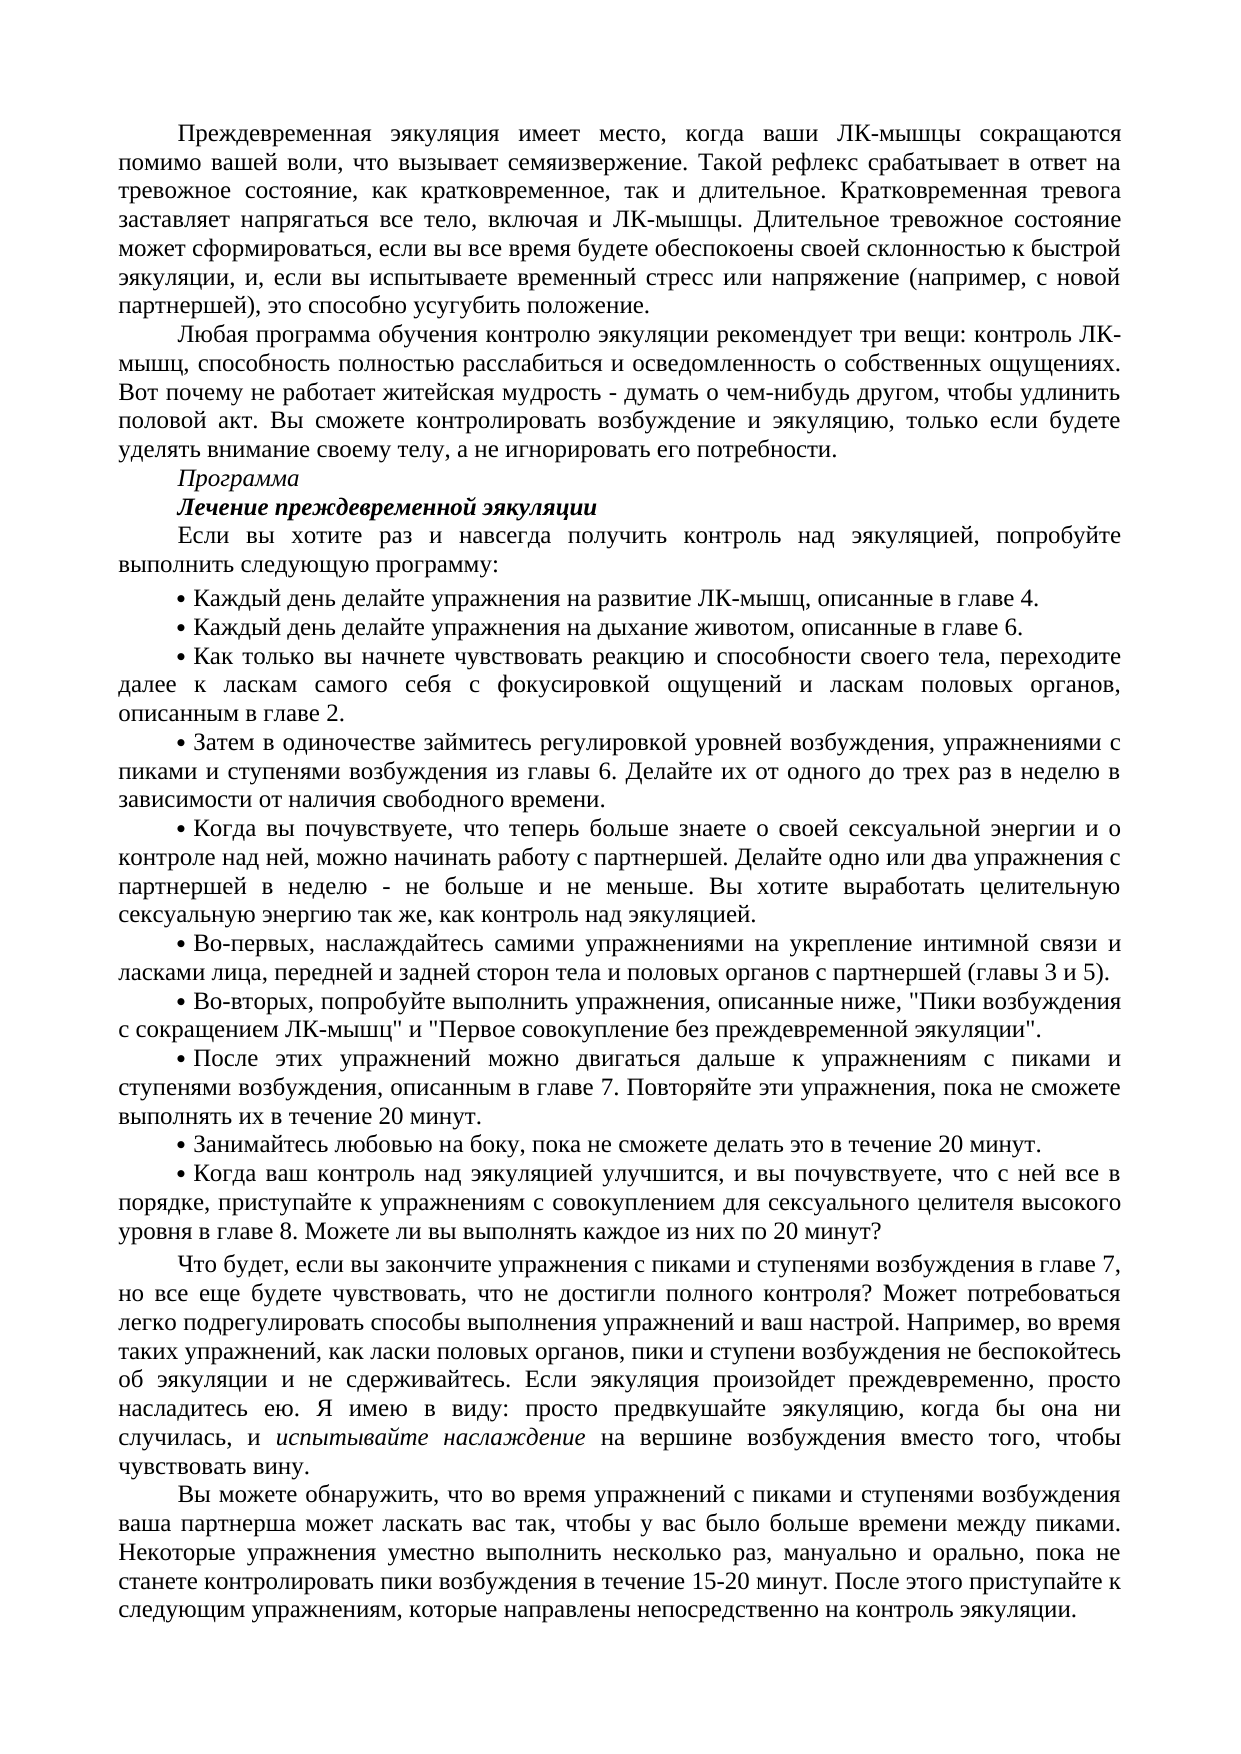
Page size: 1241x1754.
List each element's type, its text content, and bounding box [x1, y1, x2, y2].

text Программа [118, 463, 1122, 492]
list Затем в одиночестве займитесь регулировкой уровней возбуждения, упражнениями с пиками и ступенями возбуждения из главы 6. Делайте их от одного до трех раз в неделю в зависимости от наличия свободного времени. [118, 727, 1122, 813]
list Когда вы почувствуете, что теперь больше знаете о своей сексуальной энергии и о контроле над ней, можно начинать работу с партнершей. Делайте одно или два упражнения с партнершей в неделю - не больше и не меньше. Вы хотите выработать целительную сексуальную энергию так же, как контроль над эякуляцией. [118, 813, 1122, 928]
text Что будет, если вы закончите упражнения с пиками и ступенями возбуждения в главе 7, но все еще будете чувствовать, что не достигли полного контроля? Может потребоваться легко подрегулировать способы выполнения упражнений и ваш настрой. Например, во время таких упражнений, как ласки половых органов, пики и ступени возбуждения не беспокойтесь об эякуляции и не сдерживайтесь. Если эякуляция произойдет преждевременно, просто насладитесь ею. Я имею в виду: просто предвкушайте эякуляцию, когда бы она ни случилась, и испытывайте наслаждение на вершине возбуждения вместо того, чтобы чувствовать вину. [118, 1249, 1122, 1479]
text Лечение преждевременной эякуляции [118, 492, 1122, 521]
list Когда ваш контроль над эякуляцией улучшится, и вы почувствуете, что с ней все в порядке, приступайте к упражнениям с совокуплением для сексуального целителя высокого уровня в главе 8. Можете ли вы выполнять каждое из них по 20 минут? [118, 1158, 1122, 1244]
list Занимайтесь любовью на боку, пока не сможете делать это в течение 20 минут. [118, 1129, 1122, 1158]
list Во-вторых, попробуйте выполнить упражнения, описанные ниже, "Пики возбуждения с сокращением ЛК-мышц" и "Первое совокупление без преждевременной эякуляции". [118, 986, 1122, 1043]
list Как только вы начнете чувствовать реакцию и способности своего тела, переходите далее к ласкам самого себя с фокусировкой ощущений и ласкам половых органов, описанным в главе 2. [118, 641, 1122, 727]
list Во-первых, наслаждайтесь самими упражнениями на укрепление интимной связи и ласками лица, передней и задней сторон тела и половых органов с партнершей (главы 3 и 5). [118, 928, 1122, 986]
list Каждый день делайте упражнения на дыхание животом, описанные в главе 6. [118, 612, 1122, 641]
list После этих упражнений можно двигаться дальше к упражнениям с пиками и ступенями возбуждения, описанным в главе 7. Повторяйте эти упражнения, пока не сможете выполнять их в течение 20 минут. [118, 1043, 1122, 1129]
text Если вы хотите раз и навсегда получить контроль над эякуляцией, попробуйте выполнить следующую программу: [118, 521, 1122, 578]
text Преждевременная эякуляция имеет место, когда ваши ЛК-мышцы сокращаются помимо вашей воли, что вызывает семяизвержение. Такой рефлекс срабатывает в ответ на тревожное состояние, как кратковременное, так и длительное. Кратковременная тревога заставляет напрягаться все тело, включая и ЛК-мышцы. Длительное тревожное состояние может сформироваться, если вы все время будете обеспокоены своей склонностью к быстрой эякуляции, и, если вы испытываете временный стресс или напряжение (например, с новой партнершей), это способно усугубить положение. [118, 118, 1122, 319]
text Любая программа обучения контролю эякуляции рекомендует три вещи: контроль ЛК-мышц, способность полностью расслабиться и осведомленность о собственных ощущениях. Вот почему не работает житейская мудрость - думать о чем-нибудь другом, чтобы удлинить половой акт. Вы сможете контролировать возбуждение и эякуляцию, только если будете уделять внимание своему телу, а не игнорировать его потребности. [118, 319, 1122, 463]
list Каждый день делайте упражнения на развитие ЛК-мышц, описанные в главе 4. [118, 583, 1122, 612]
text Вы можете обнаружить, что во время упражнений с пиками и ступенями возбуждения ваша партнерша может ласкать вас так, чтобы у вас было больше времени между пиками. Некоторые упражнения уместно выполнить несколько раз, мануально и орально, пока не станете контролировать пики возбуждения в течение 15-20 минут. После этого приступайте к следующим упражнениям, которые направлены непосредственно на контроль эякуляции. [118, 1479, 1122, 1623]
